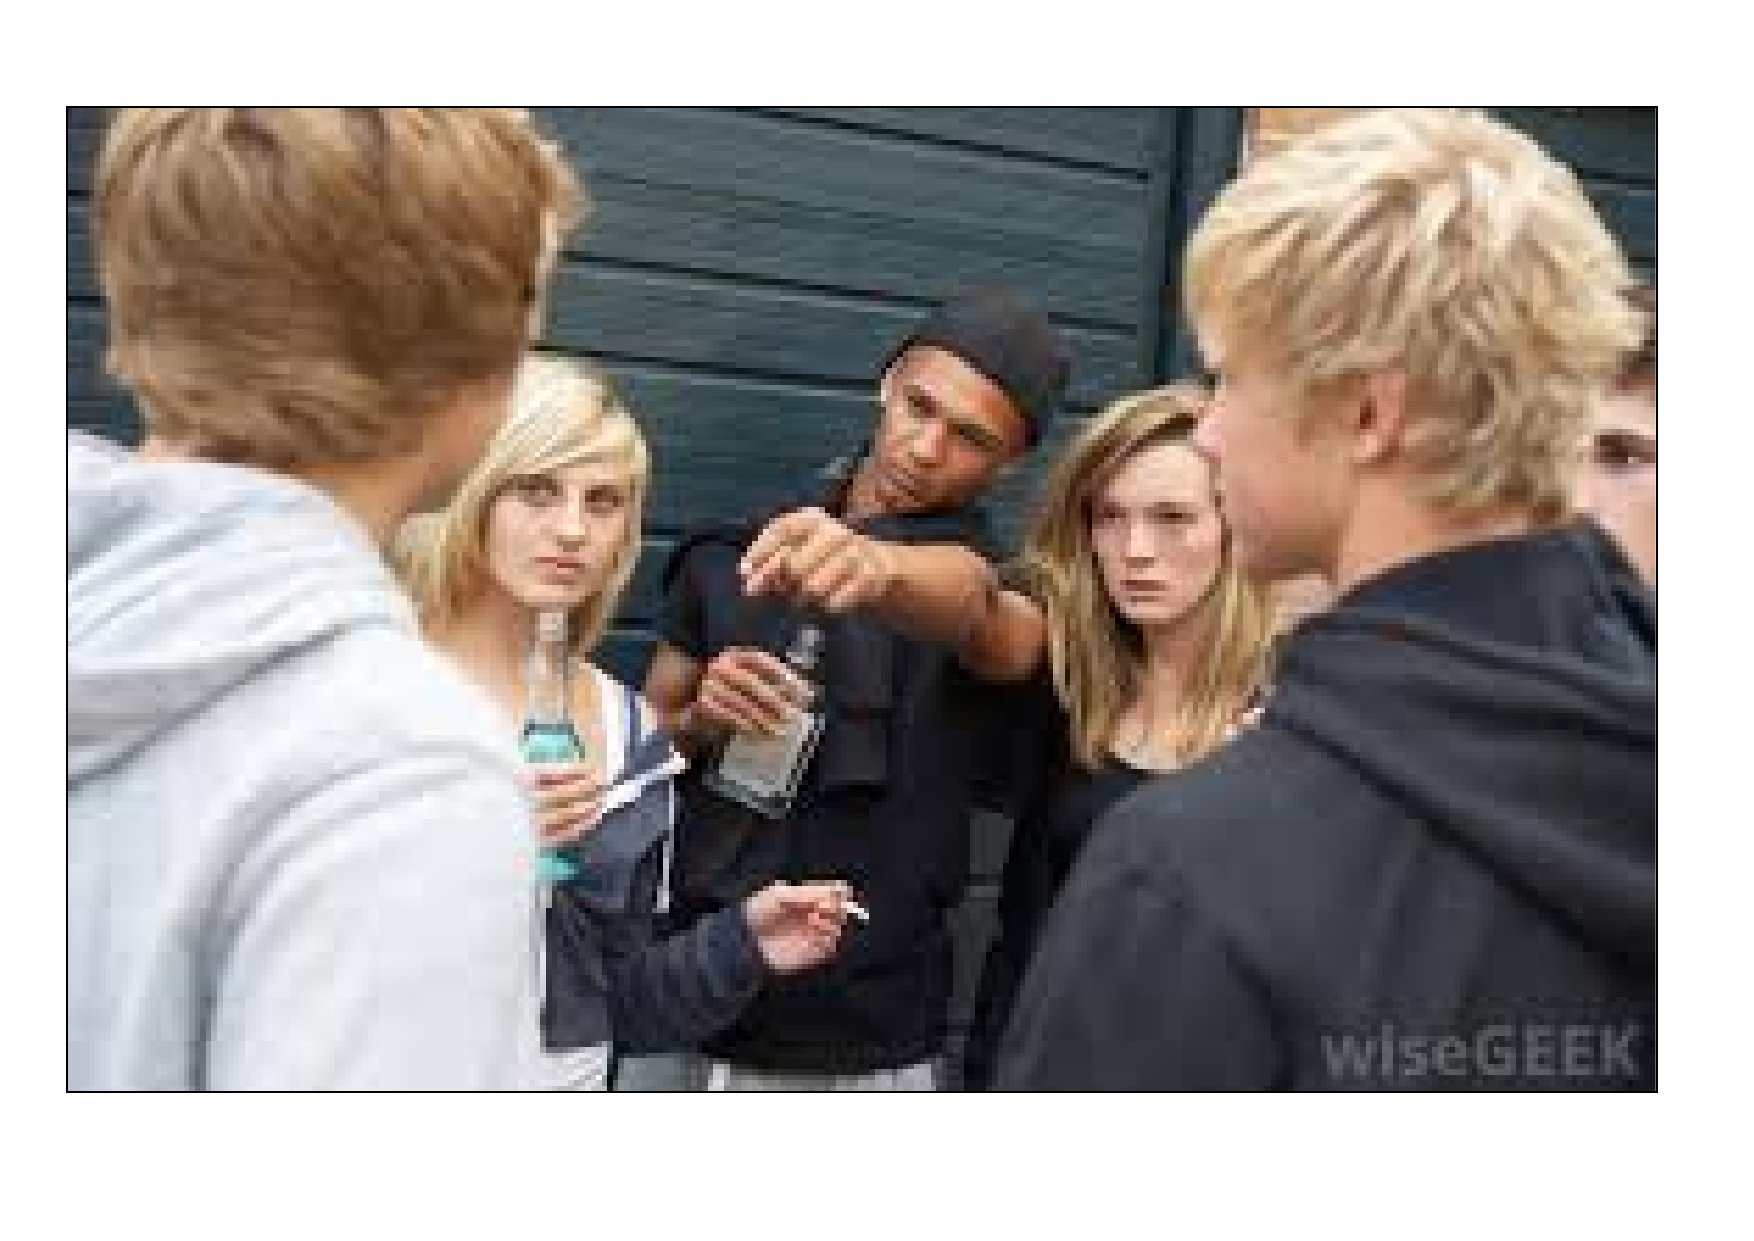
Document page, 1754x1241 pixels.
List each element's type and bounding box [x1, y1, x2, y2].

picture [68, 108, 1656, 1091]
